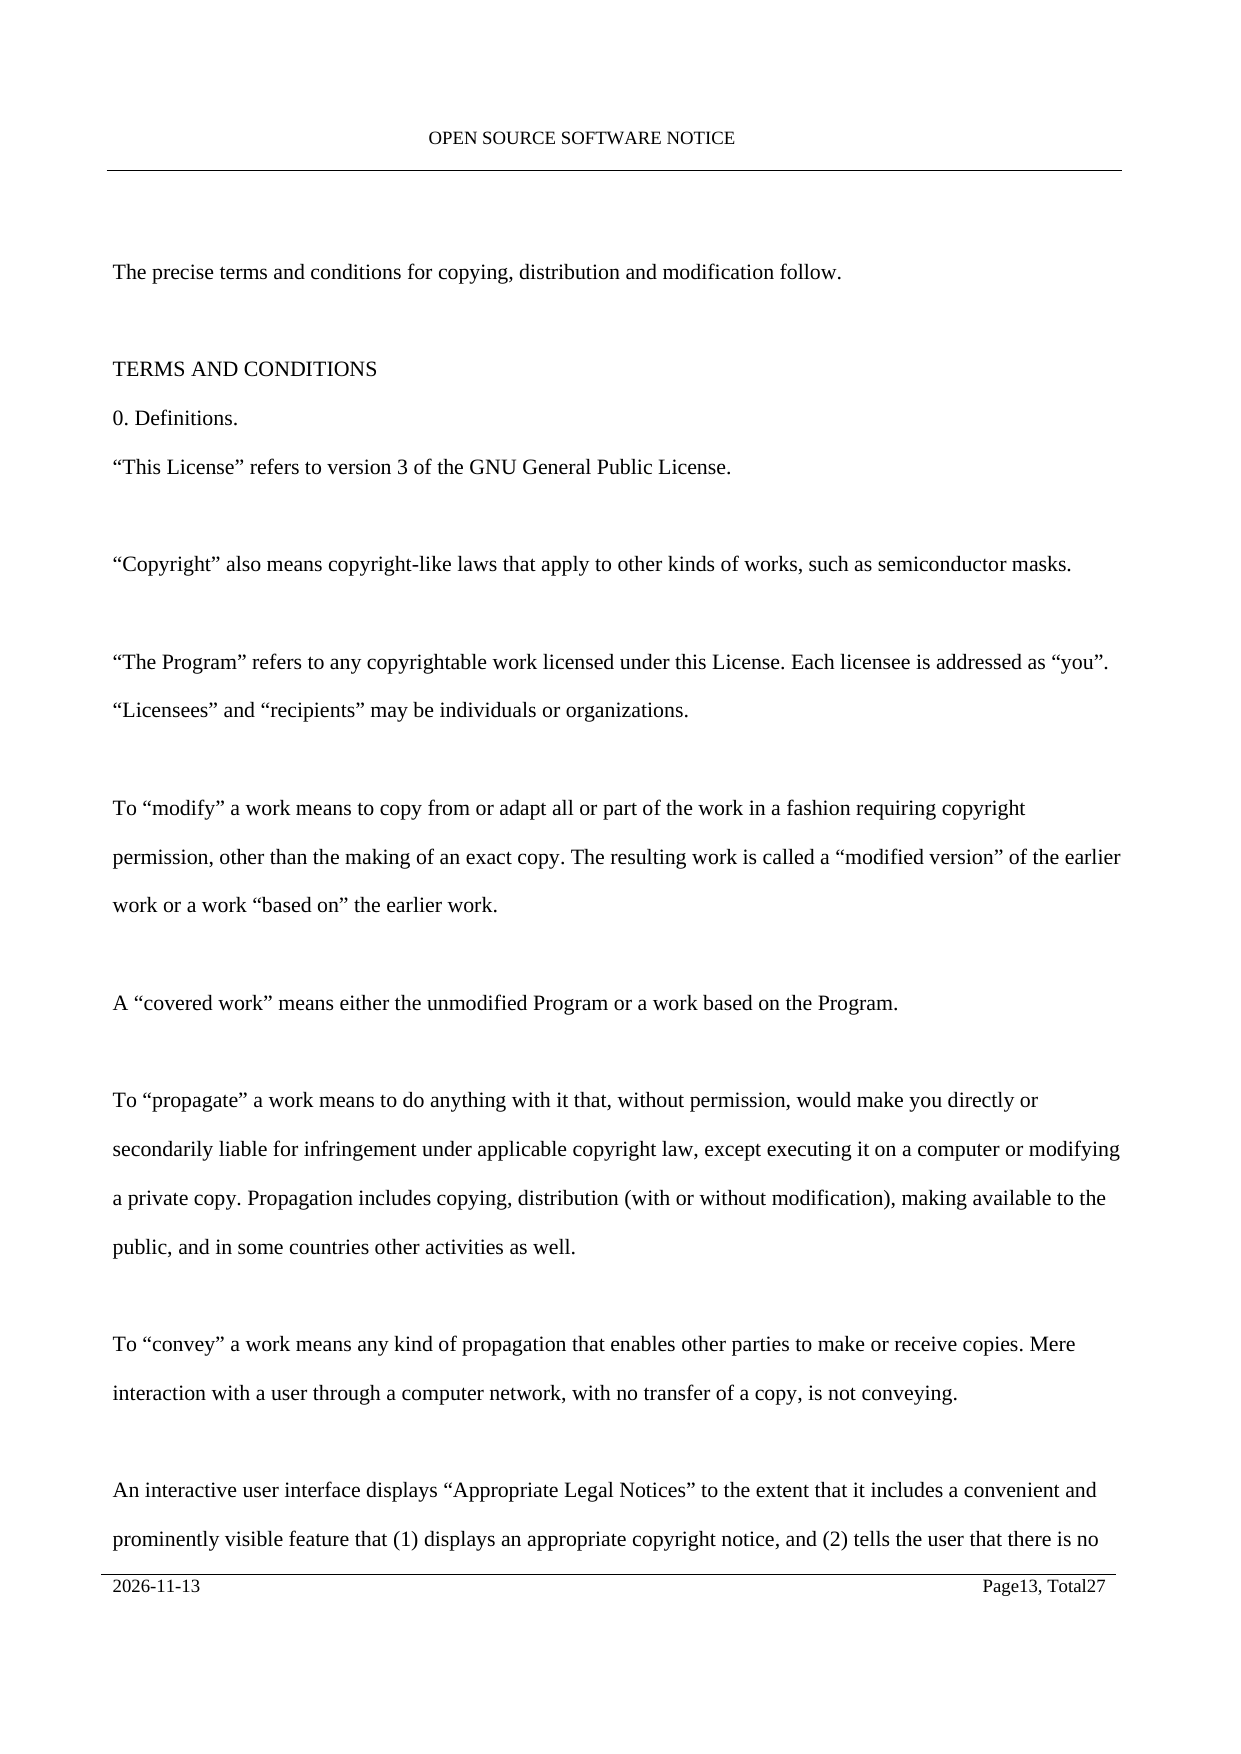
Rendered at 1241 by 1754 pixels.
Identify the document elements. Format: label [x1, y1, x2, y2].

text [112, 206, 1128, 1555]
